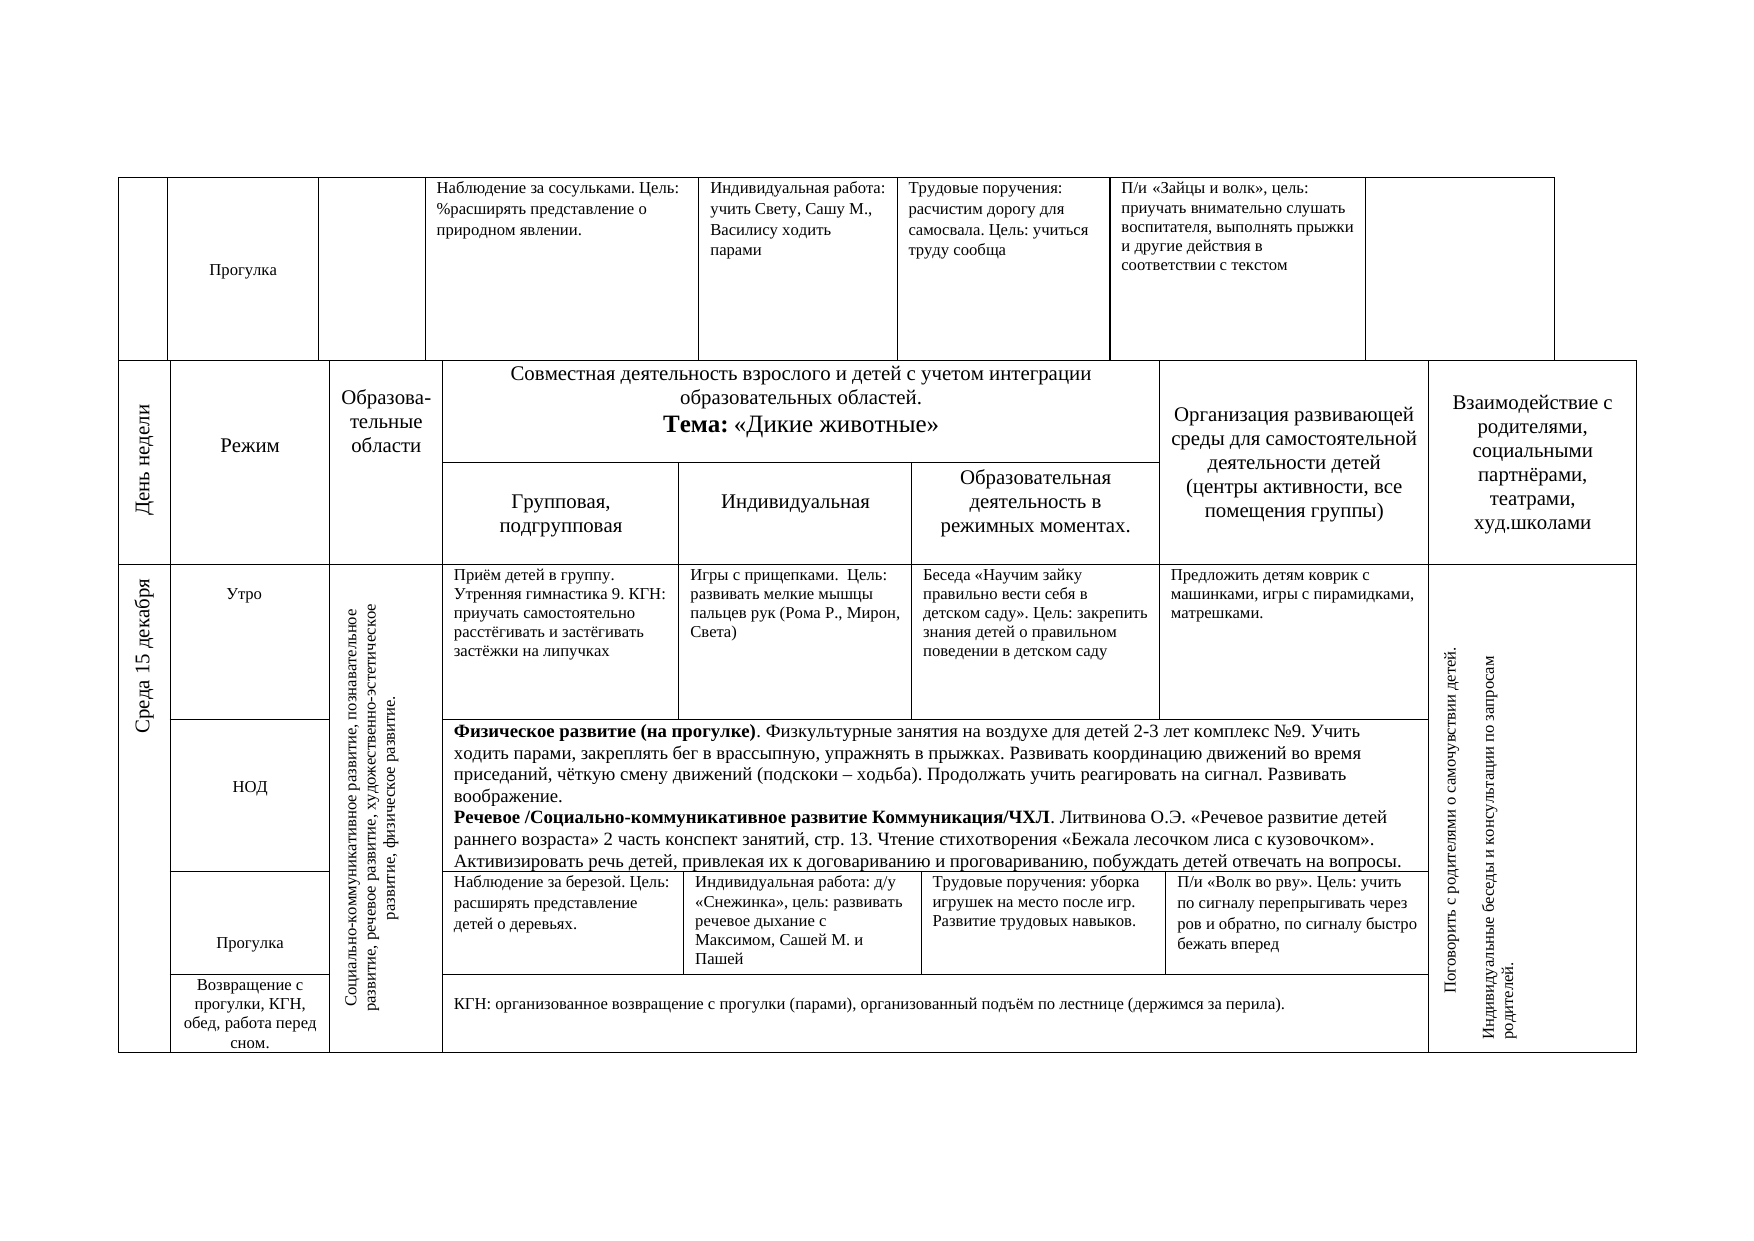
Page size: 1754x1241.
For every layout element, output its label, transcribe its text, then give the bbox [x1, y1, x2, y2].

table_cell Физическое развитие (на прогулке). Физкультурные занятия на воздухе для детей 2-3 лет комплекс №9. Учить ходить парами, закреплять бег в врассыпную, упражнять в прыжках. Развивать координацию движений во время приседаний, чёткую смену движений (подскоки – ходьба). Продолжать учить реагировать на сигнал. Развивать воображение. Речевое /Социально-коммуникативное развитие Коммуникация/ЧХЛ. Литвинова О.Э. «Речевое развитие детей раннего возраста» 2 часть конспект занятий, стр. 13. Чтение стихотворения «Бежала лесочком лиса с кузовочком». Активизировать речь детей, привлекая их к договариванию и проговариванию, побуждать детей отвечать на вопросы. [443, 720, 1428, 871]
table_cell Наблюдение за березой. Цель: расширять представление детей о деревьях. [443, 872, 683, 974]
table_cell Возвращение с прогулки, КГН, обед, работа перед сном. [171, 975, 329, 1052]
table_cell Взаимодействие с родителями, социальными партнёрами, театрами, худ.школами [1429, 361, 1636, 563]
table_cell Индивидуальная работа: учить Свету, Сашу М., Василису ходить парами [699, 178, 897, 360]
table_cell Беседа «Научим зайку правильно вести себя в детском саду». Цель: закрепить знания детей о правильном поведении в детском саду [912, 565, 1159, 719]
table_cell Игры с прищепками. Цель: развивать мелкие мышцы пальцев рук (Рома Р., Мирон, Света) [679, 565, 911, 719]
table_cell Прогулка [171, 872, 329, 974]
table_cell Утро [171, 565, 329, 719]
table_cell Совместная деятельность взрослого и детей с учетом интеграции образовательных областей. Тема: «Дикие животные» [443, 361, 1159, 462]
table_cell Образовательная деятельность в режимных моментах. [912, 463, 1159, 563]
table_cell П/и «Волк во рву». Цель: учить по сигналу перепрыгивать через ров и обратно, по сигналу быстро бежать вперед [1166, 872, 1428, 974]
table_cell НОД [171, 720, 329, 871]
table_cell Образова- тельные области [330, 361, 442, 563]
table_cell Прогулка [168, 178, 318, 360]
table_cell Среда 15 декабря [119, 565, 170, 1052]
table_cell Организация развивающей среды для самостоятельной деятельности детей (центры активности, все помещения группы) [1160, 361, 1428, 563]
table_cell Социально-коммуникативное развитие, познавательное развитие, речевое развитие, художественно-эстетическое развитие, физическое развитие. [330, 565, 442, 1052]
table_cell Приём детей в группу. Утренняя гимнастика 9. КГН: приучать самостоятельно расстёгивать и застёгивать застёжки на липучках [443, 565, 678, 719]
table_cell Трудовые поручения: уборка игрушек на место после игр. Развитие трудовых навыков. [922, 872, 1165, 974]
table_cell Режим [171, 361, 329, 563]
table_cell Групповая, подгрупповая [443, 463, 678, 563]
table_cell Индивидуальная [679, 463, 911, 563]
table_cell Предложить детям коврик с машинками, игры с пирамидками, матрешками. [1160, 565, 1428, 719]
table_cell День недели [119, 361, 170, 563]
table_cell КГН: организованное возвращение с прогулки (парами), организованный подъём по лестнице (держимся за перила). [443, 975, 1428, 1052]
table_cell Наблюдение за сосульками. Цель:%расширять представление о природном явлении. [426, 178, 698, 360]
table_cell Трудовые поручения: расчистим дорогу для самосвала. Цель: учиться труду сообща [898, 178, 1109, 360]
table_cell Поговорить с родителями о самочувствии детей. Индивидуальные беседы и консультации по запросам родителей. [1429, 565, 1636, 1052]
table_cell П/и «Зайцы и волк», цель: приучать внимательно слушать воспитателя, выполнять прыжки и другие действия в соответствии с текстом [1111, 178, 1365, 360]
table_cell Индивидуальная работа: д/у «Снежинка», цель: развивать речевое дыхание с Максимом, Сашей М. и Пашей [684, 872, 921, 974]
